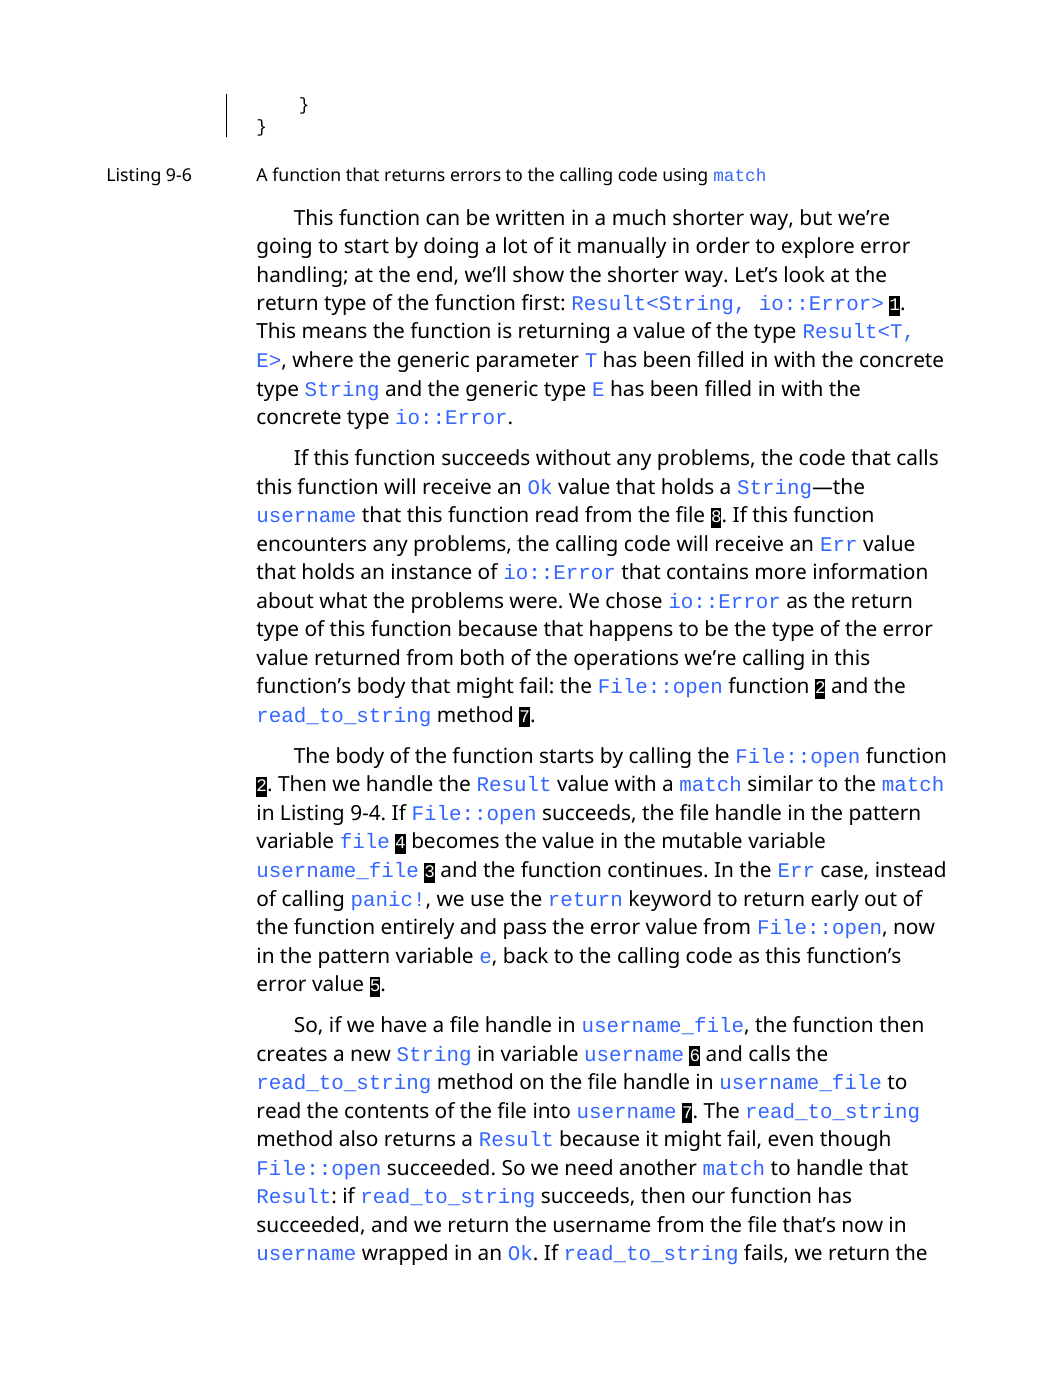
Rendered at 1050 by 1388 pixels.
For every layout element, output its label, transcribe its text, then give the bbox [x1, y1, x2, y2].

text If this function succeeds without any problems, the code that calls this function will receive an Ok value that holds a String—the username that this function read from the file 8. If this function encounters any problems, the calling code will receive an Err value that holds an instance of io::Error that contains more information about what the problems were. We chose io::Error as the return type of this function because that happens to be the type of the error value returned from both of the operations we’re calling in this function’s body that might fail: the File::open function 2 and the read_to_string method 7. [256, 443, 950, 728]
text The body of the function starts by calling the File::open function 2. Then we handle the Result value with a match similar to the match in Listing 9-4. If File::open succeeds, the file handle in the pattern variable file 4 becomes the value in the mutable variable username_file 3 and the function continues. In the Err case, instead of calling panic!, we use the return keyword to return early out of the function entirely and pass the error value from File::open, now in the pattern variable e, back to the calling code as this function’s error value 5. [256, 741, 950, 998]
text This function can be written in a much shorter way, but we’re going to start by doing a lot of it manually in order to explore error handling; at the end, we’ll show the shorter way. Let’s look at the return type of the function first: Result<String, io::Error> 1. This means the function is returning a value of the type Result<T, E>, where the generic parameter T has been filled in with the concrete type String and the generic type E has been filled in with the concrete type io::Error. [256, 203, 950, 431]
list A function that returns errors to the calling code using match [106, 162, 950, 187]
text } [227, 94, 950, 116]
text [256, 1010, 950, 1267]
text } [227, 116, 950, 137]
